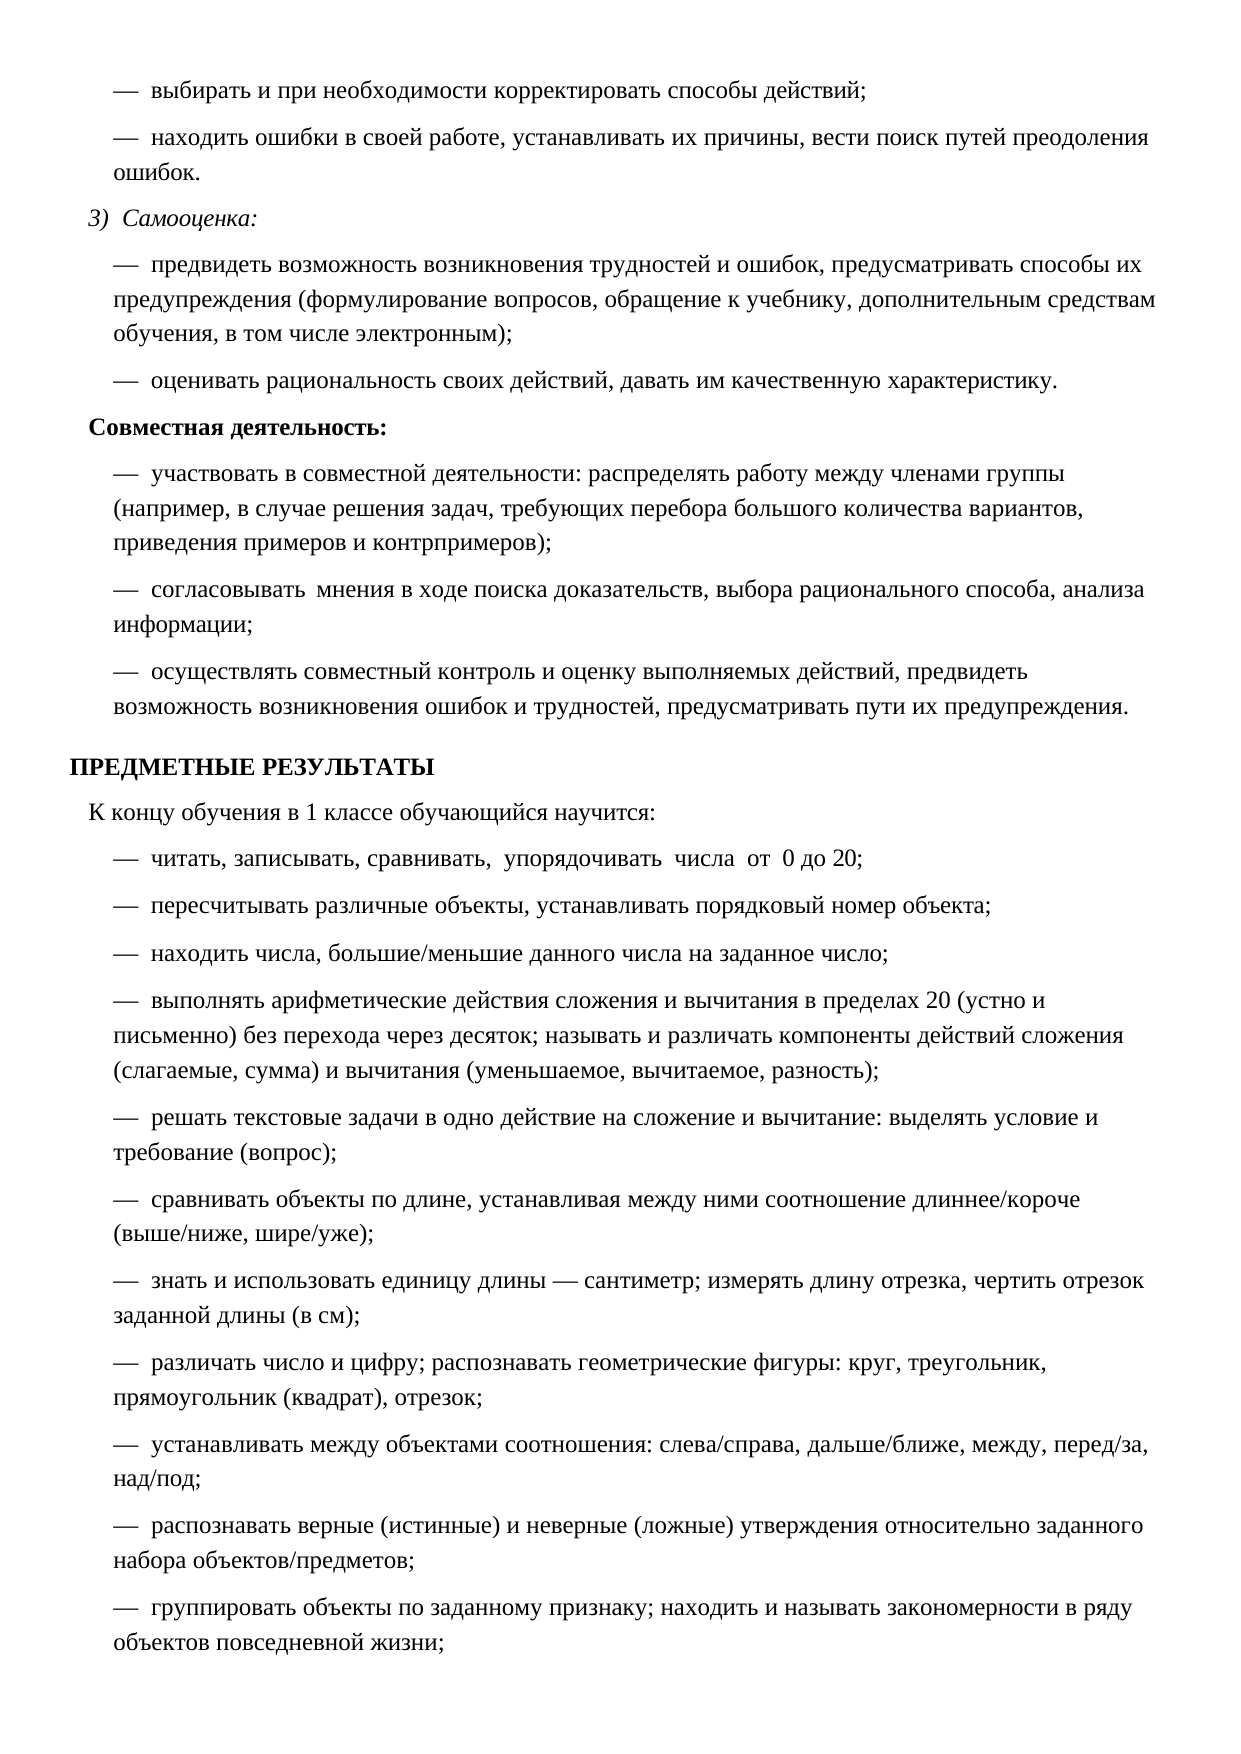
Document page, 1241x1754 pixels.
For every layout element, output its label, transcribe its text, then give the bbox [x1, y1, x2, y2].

list читать, записывать, сравнивать, упорядочивать числа от 0 до 20; [113, 843, 1184, 872]
text ПРЕДМЕТНЫЕ РЕЗУЛЬТАТЫ [69, 752, 1184, 780]
list решать текстовые задачи в одно действие на сложение и вычитание: выделять условие и требование (вопрос); [113, 1102, 1099, 1165]
list находить ошибки в своей работе, устанавливать их причины, вести поиск путей преодоления ошибок. [113, 122, 1149, 186]
list выполнять арифметические действия сложения и вычитания в пределах 20 (устно и письменно) без перехода через десяток; называть и различать компоненты действий сложения (слагаемые, сумма) и вычитания (уменьшаемое, вычитаемое, разность); [113, 986, 1124, 1084]
list Самооценка: [88, 203, 1184, 232]
text Совместная деятельность: [88, 412, 1184, 440]
list оценивать рациональность своих действий, давать им качественную характеристику. [113, 365, 1184, 394]
list выбирать и при необходимости корректировать способы действий; [113, 75, 1184, 103]
list пересчитывать различные объекты, устанавливать порядковый номер объекта; [113, 890, 1184, 919]
list знать и использовать единицу длины — сантиметр; измерять длину отрезка, чертить отрезок заданной длины (в см); [113, 1265, 1144, 1329]
list осуществлять совместный контроль и оценку выполняемых действий, предвидеть возможность возникновения ошибок и трудностей, предусматривать пути их предупреждения. [113, 656, 1129, 719]
list согласовывать мнения в ходе поиска доказательств, выбора рационального способа, анализа информации; [113, 574, 1147, 638]
list предвидеть возможность возникновения трудностей и ошибок, предусматривать способы их предупреждения (формулирование вопросов, обращение к учебнику, дополнительным средствам обучения, в том числе электронным); [113, 249, 1156, 347]
list участвовать в совместной деятельности: распределять работу между членами группы (например, в случае решения задач, требующих перебора большого количества вариантов, приведения примеров и контрпримеров); [113, 458, 1084, 556]
text К концу обучения в 1 классе обучающийся научится: [88, 797, 1184, 825]
list группировать объекты по заданному признаку; находить и называть закономерности в ряду объектов повседневной жизни; [113, 1592, 1133, 1656]
list находить числа, большие/меньшие данного числа на заданное число; [113, 938, 1184, 967]
list распознавать верные (истинные) и неверные (ложные) утверждения относительно заданного набора объектов/предметов; [113, 1511, 1144, 1574]
list устанавливать между объектами соотношения: слева/справа, дальше/ближе, между, перед/за, над/под; [113, 1429, 1149, 1492]
list сравнивать объекты по длине, устанавливая между ними соотношение длиннее/короче (выше/ниже, шире/уже); [113, 1184, 1081, 1247]
list различать число и цифру; распознавать геометрические фигуры: круг, треугольник, прямоугольник (квадрат), отрезок; [113, 1347, 1047, 1411]
